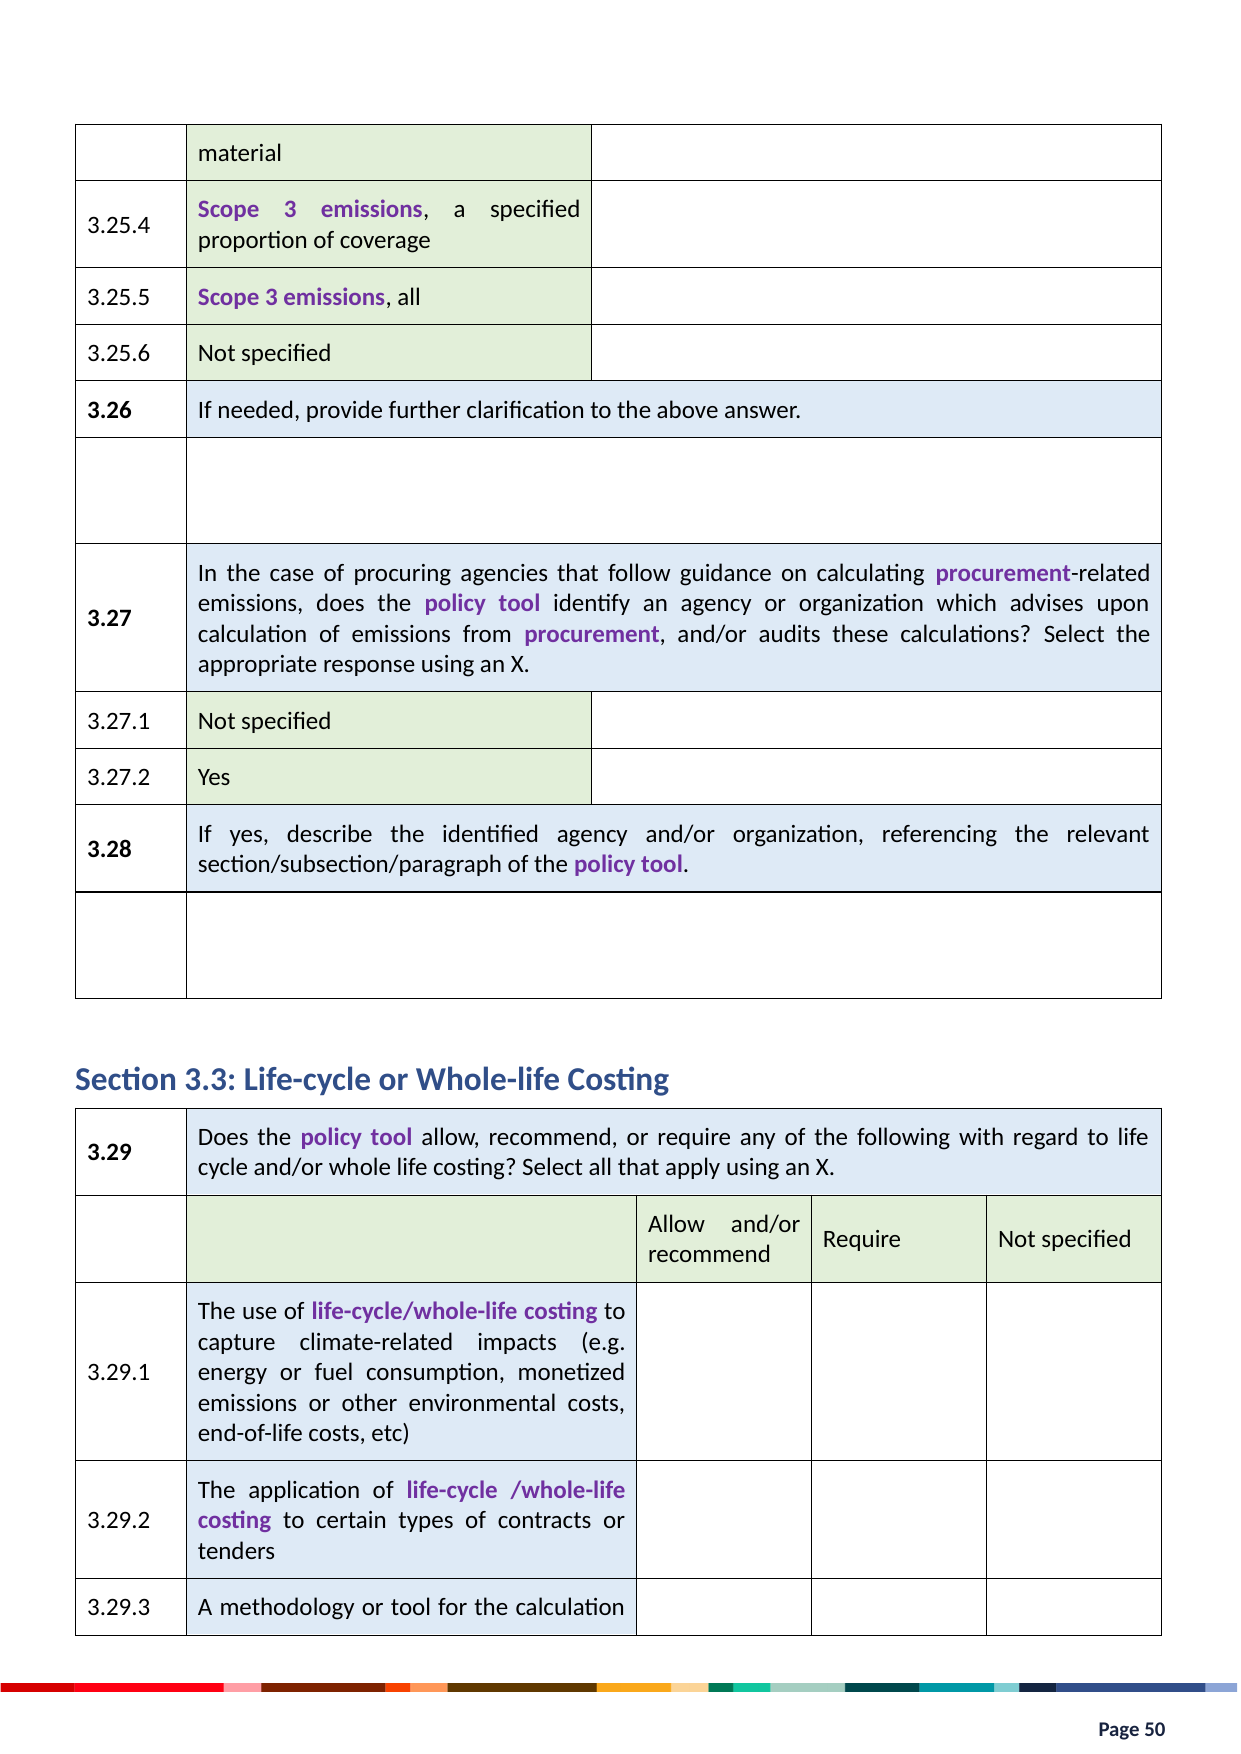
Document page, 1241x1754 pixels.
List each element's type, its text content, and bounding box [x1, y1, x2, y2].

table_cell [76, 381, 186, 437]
subtitle Section 3.3: Life-cycle or Whole-life Costing [75, 1058, 1165, 1099]
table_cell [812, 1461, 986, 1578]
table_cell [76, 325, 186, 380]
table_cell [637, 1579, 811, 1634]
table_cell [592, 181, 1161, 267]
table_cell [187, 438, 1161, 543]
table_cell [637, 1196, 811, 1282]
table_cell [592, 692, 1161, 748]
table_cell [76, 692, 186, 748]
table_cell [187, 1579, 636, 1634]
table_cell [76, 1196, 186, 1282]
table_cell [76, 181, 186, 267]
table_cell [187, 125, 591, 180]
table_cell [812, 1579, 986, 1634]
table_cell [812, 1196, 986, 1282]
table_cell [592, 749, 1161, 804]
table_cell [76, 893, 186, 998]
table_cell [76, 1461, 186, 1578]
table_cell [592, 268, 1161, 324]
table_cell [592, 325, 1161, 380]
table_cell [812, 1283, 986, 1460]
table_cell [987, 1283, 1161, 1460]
picture [0, 1683, 1236, 1692]
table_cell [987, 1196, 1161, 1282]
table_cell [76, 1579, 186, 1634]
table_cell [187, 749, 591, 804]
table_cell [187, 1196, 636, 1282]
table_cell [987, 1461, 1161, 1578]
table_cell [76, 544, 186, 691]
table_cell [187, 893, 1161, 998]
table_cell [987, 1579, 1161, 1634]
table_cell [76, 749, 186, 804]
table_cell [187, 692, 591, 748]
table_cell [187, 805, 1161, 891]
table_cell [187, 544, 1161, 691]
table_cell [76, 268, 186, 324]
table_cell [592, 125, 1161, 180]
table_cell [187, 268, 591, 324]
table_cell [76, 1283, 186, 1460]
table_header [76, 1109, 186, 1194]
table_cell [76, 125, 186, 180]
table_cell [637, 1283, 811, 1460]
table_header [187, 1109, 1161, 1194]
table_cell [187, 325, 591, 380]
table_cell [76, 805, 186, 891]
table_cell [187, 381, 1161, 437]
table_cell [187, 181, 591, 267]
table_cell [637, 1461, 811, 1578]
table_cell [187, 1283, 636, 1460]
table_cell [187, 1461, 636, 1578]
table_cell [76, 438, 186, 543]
